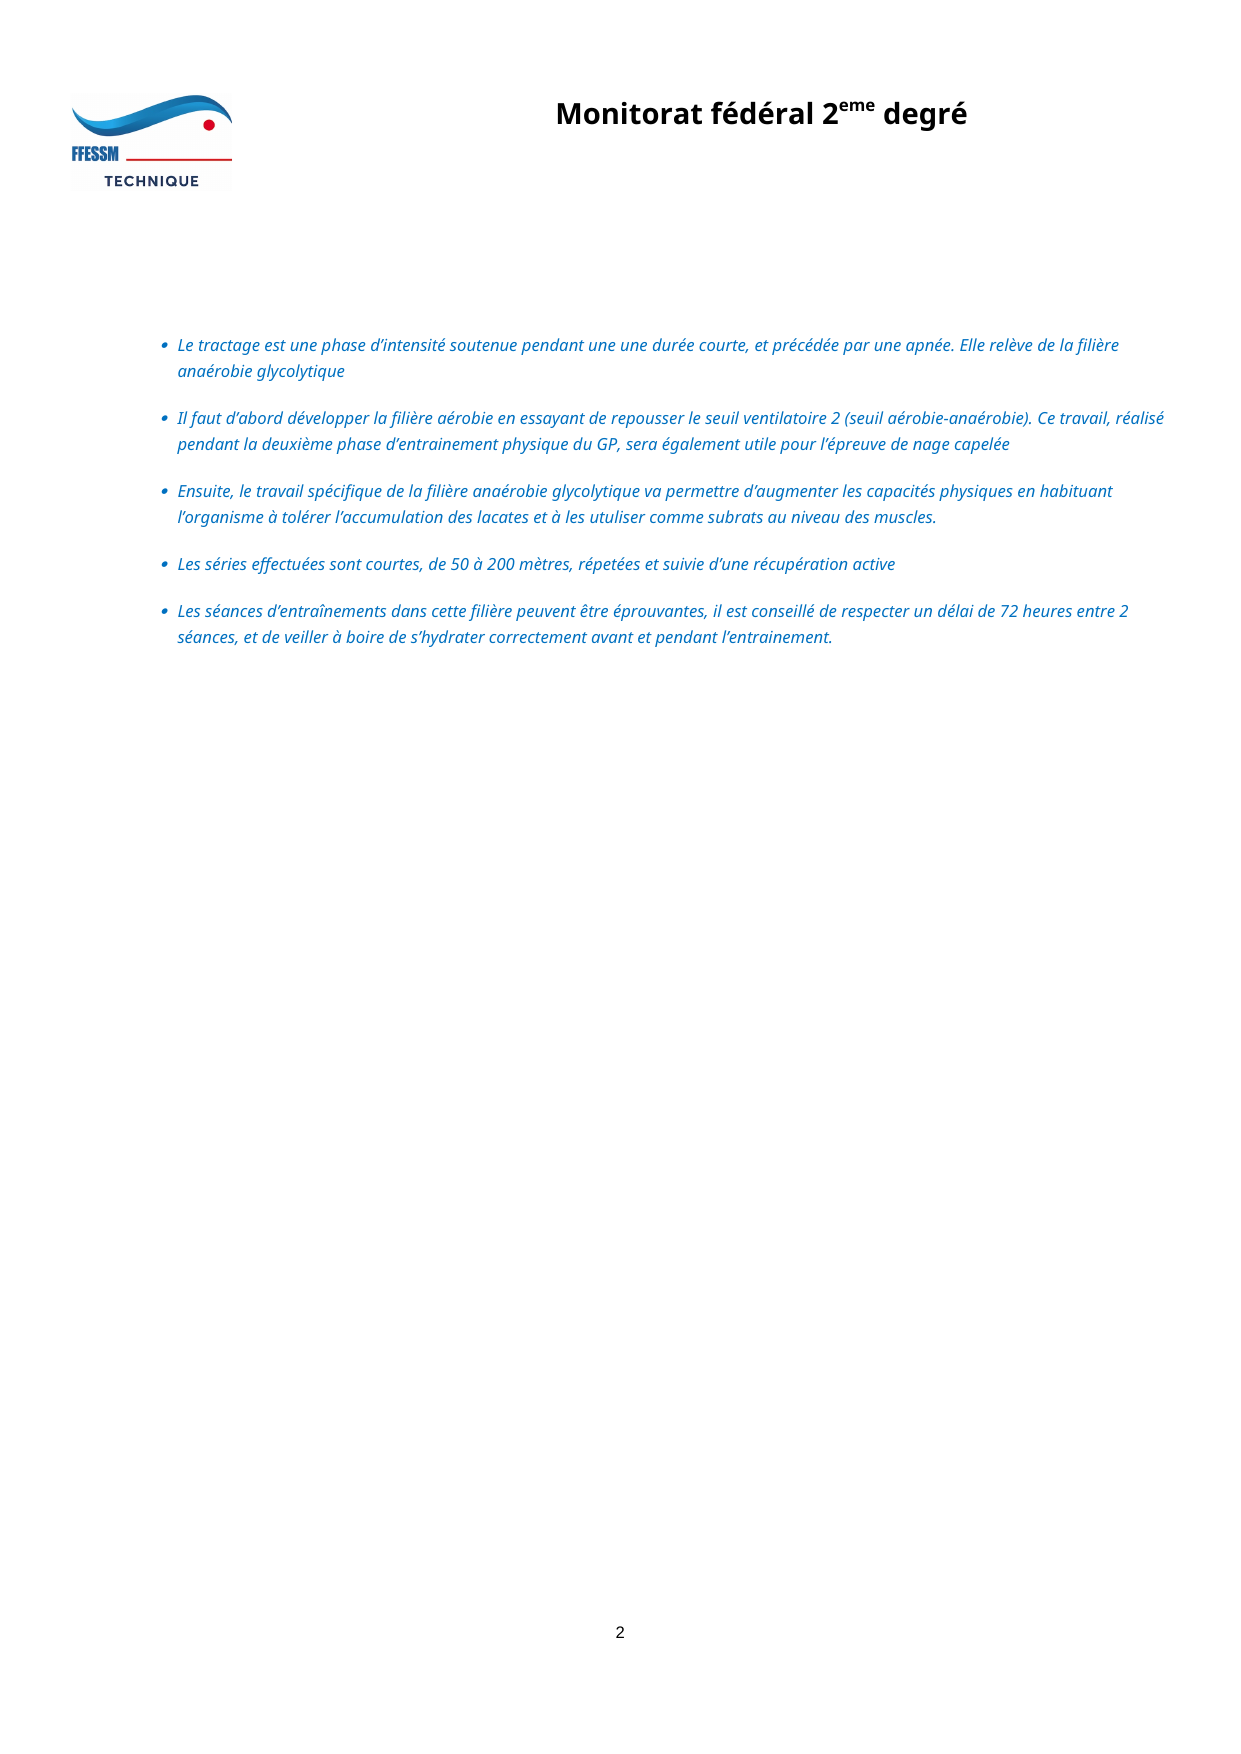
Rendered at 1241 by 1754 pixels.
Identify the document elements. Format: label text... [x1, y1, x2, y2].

list Le tractage est une phase d’intensité soutenue pendant une une durée courte, et précédée par une apnée. Elle relève de la filière anaérobie glycolytique [160, 333, 1181, 382]
list Ensuite, le travail spécifique de la filière anaérobie glycolytique va permettre d’augmenter les capacités physiques en habituant l’organisme à tolérer l’accumulation des lacates et à les utuliser comme subrats au niveau des muscles. [160, 479, 1181, 528]
list Les séances d’entraînements dans cette filière peuvent être éprouvantes, il est conseillé de respecter un délai de 72 heures entre 2 séances, et de veiller à boire de s’hydrater correctement avant et pendant l’entrainement. [160, 599, 1181, 648]
picture [70, 93, 233, 191]
list Les séries effectuées sont courtes, de 50 à 200 mètres, répetées et suivie d’une récupération active [160, 552, 1181, 575]
list Il faut d’abord développer la filière aérobie en essayant de repousser le seuil ventilatoire 2 (seuil aérobie-anaérobie). Ce travail, réalisé pendant la deuxième phase d’entrainement physique du GP, sera également utile pour l’épreuve de nage capelée [160, 406, 1181, 455]
